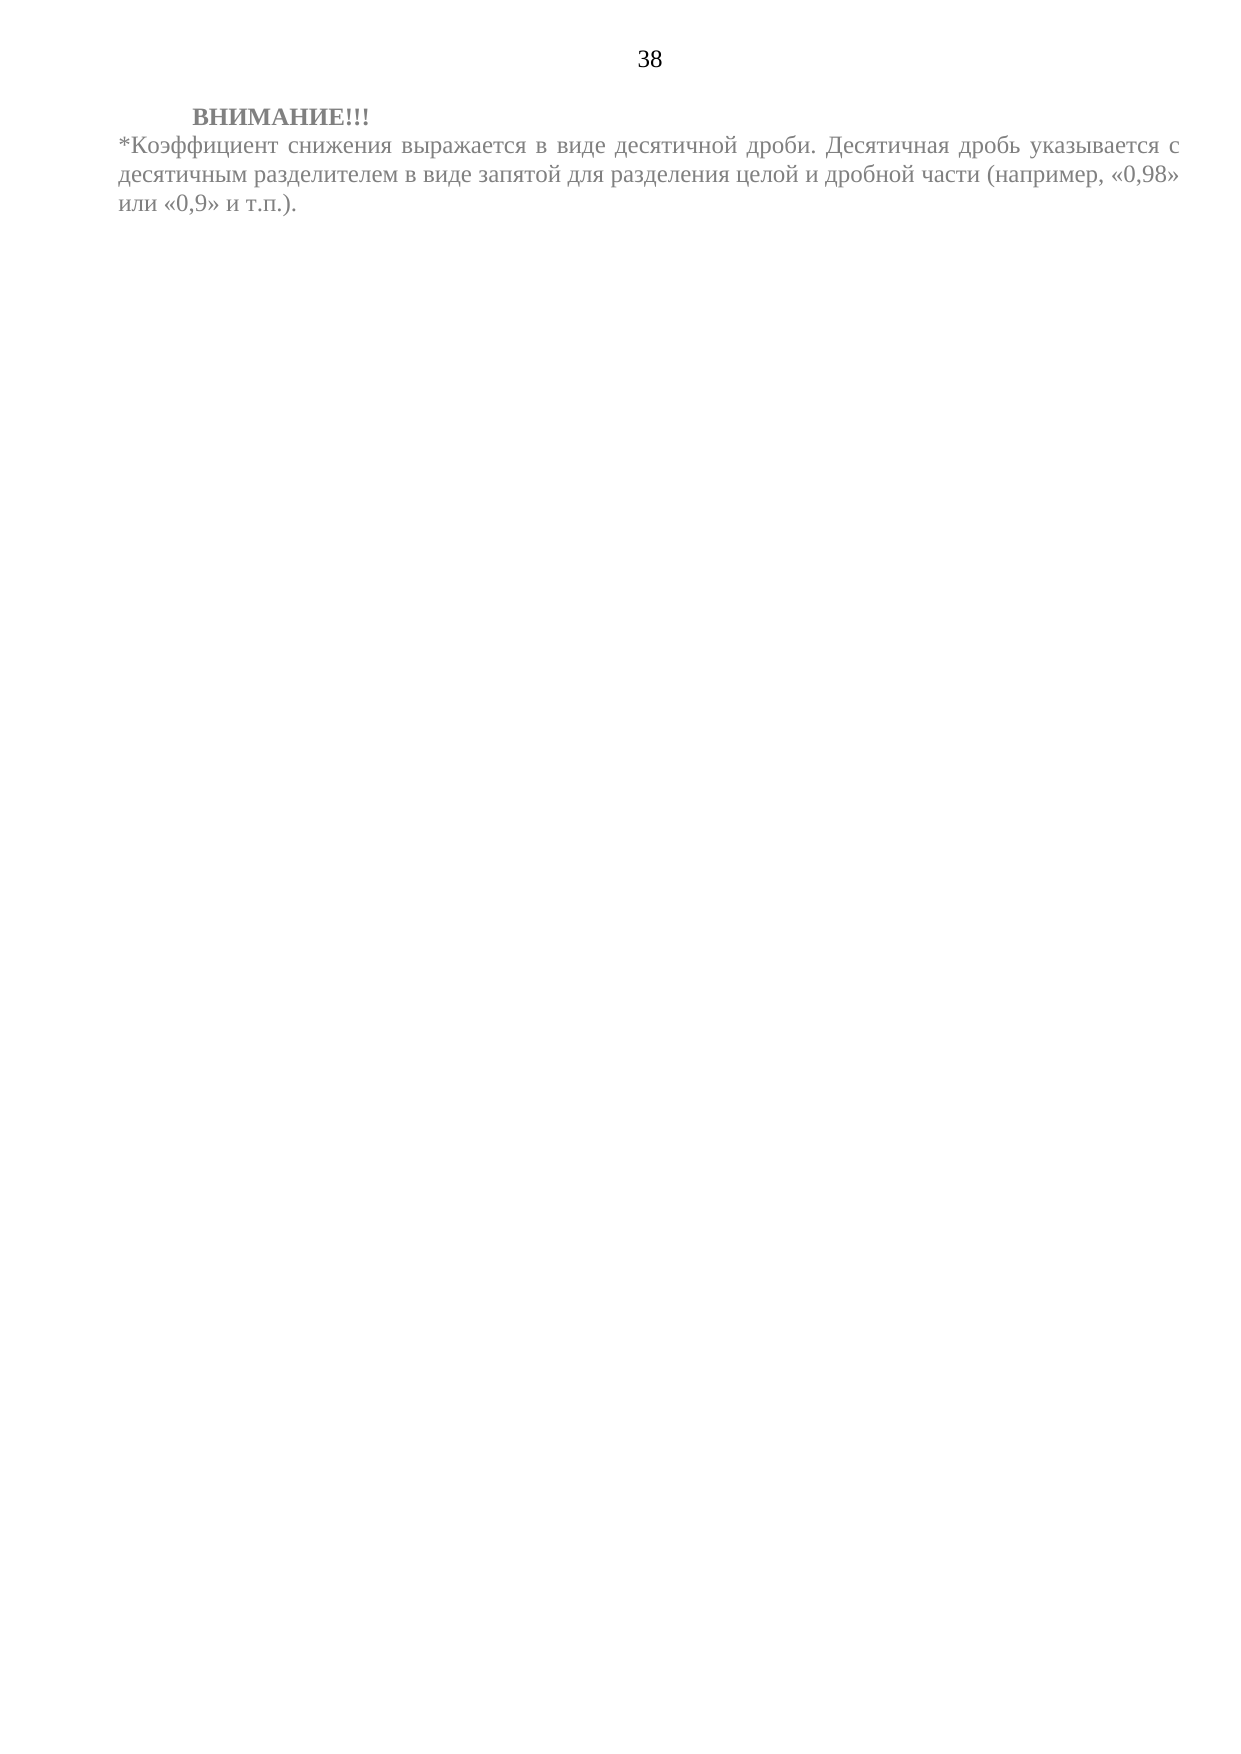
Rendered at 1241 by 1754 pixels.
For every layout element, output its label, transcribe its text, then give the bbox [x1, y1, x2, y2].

text *Коэффициент снижения выражается в виде десятичной дроби. Десятичная дробь указывается с десятичным разделителем в виде запятой для разделения целой и дробной части (например, «0,98» или «0,9» и т.п.). [118, 131, 1181, 217]
text ВНИМАНИЕ!!! [192, 102, 1181, 131]
